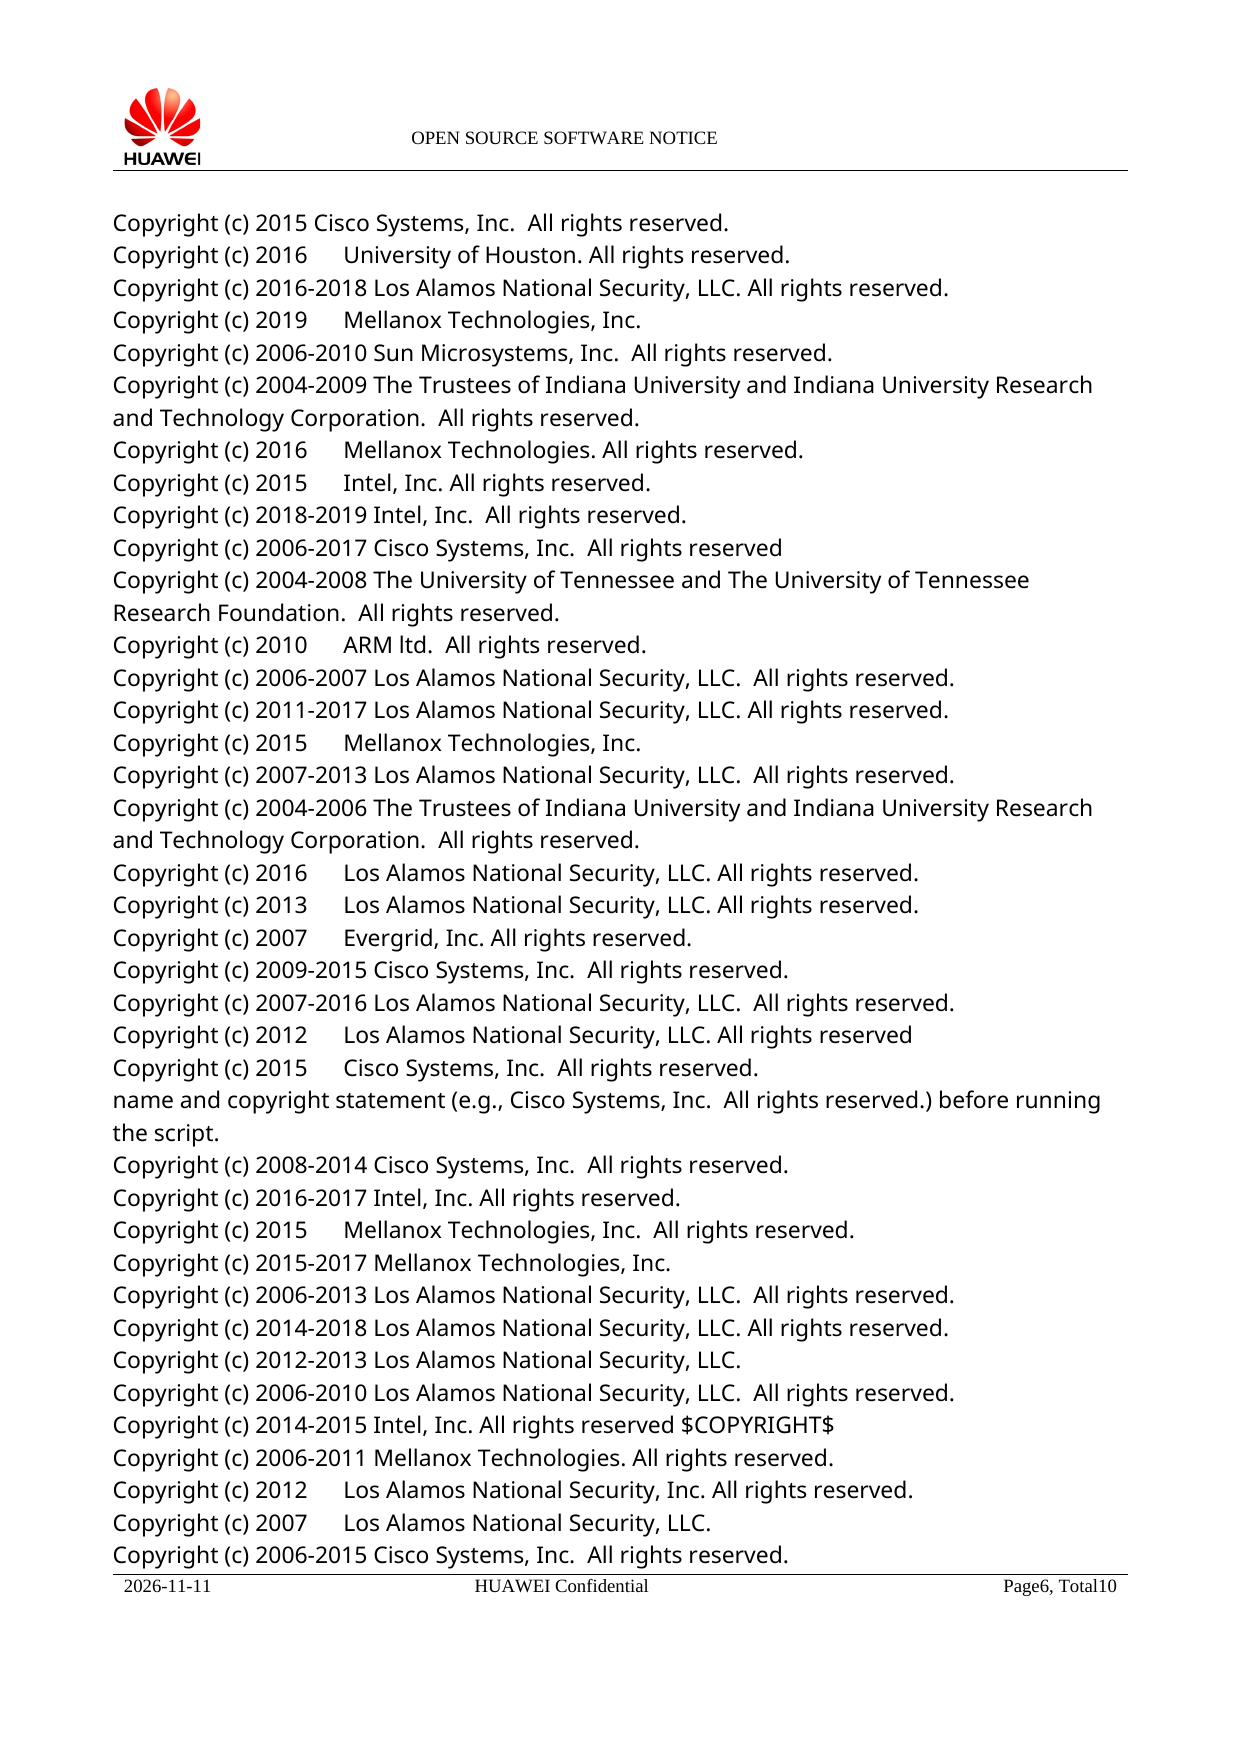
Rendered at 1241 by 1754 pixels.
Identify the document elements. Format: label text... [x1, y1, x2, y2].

picture [124, 88, 201, 165]
